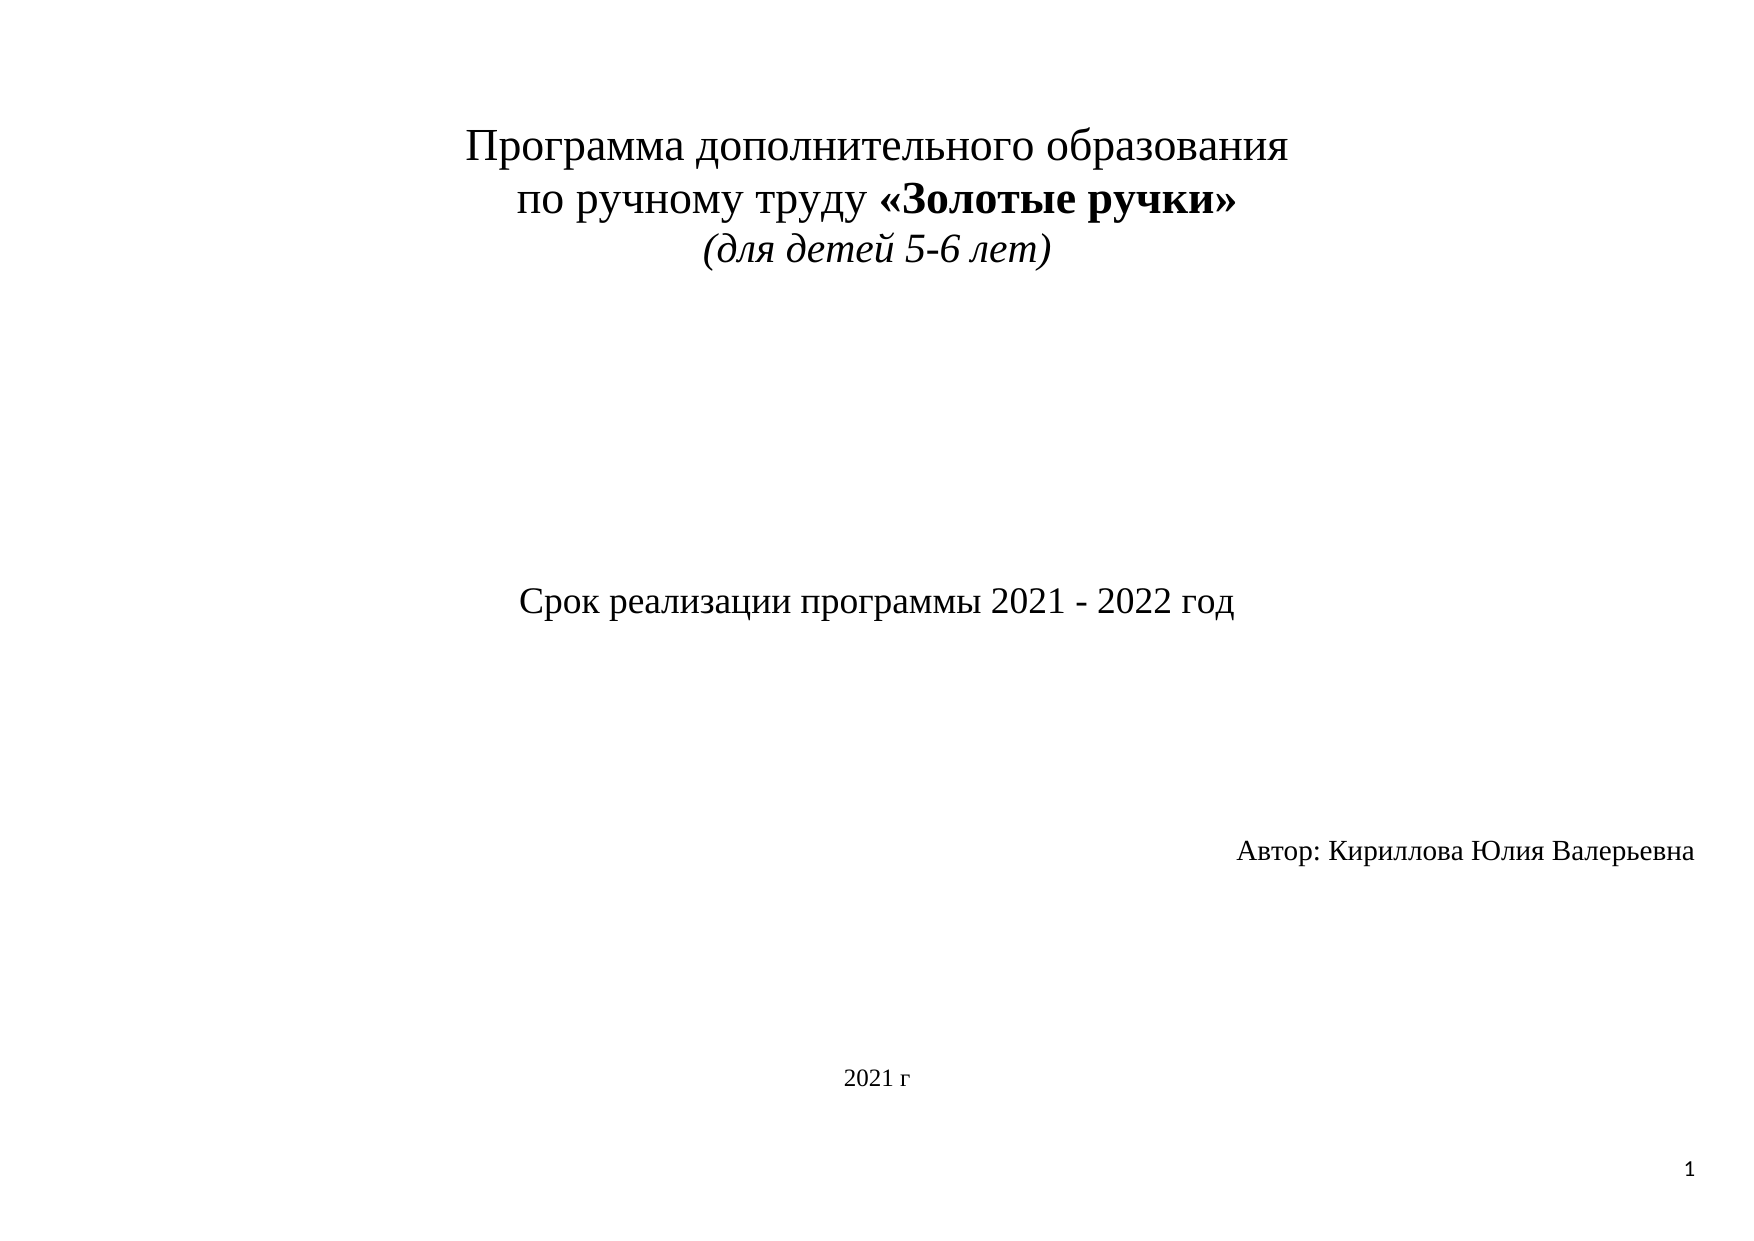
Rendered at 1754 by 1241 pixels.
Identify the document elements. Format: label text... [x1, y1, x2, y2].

text Автор: Кириллова Юлия Валерьевна [59, 833, 1695, 867]
text Срок реализации программы 2021 - 2022 год [59, 578, 1695, 621]
text Программа дополнительного образования [59, 118, 1695, 170]
text по ручному труду «Золотые ручки» [59, 170, 1695, 223]
text 2021 г [59, 1063, 1695, 1092]
text (для детей 5-6 лет) [59, 223, 1695, 271]
